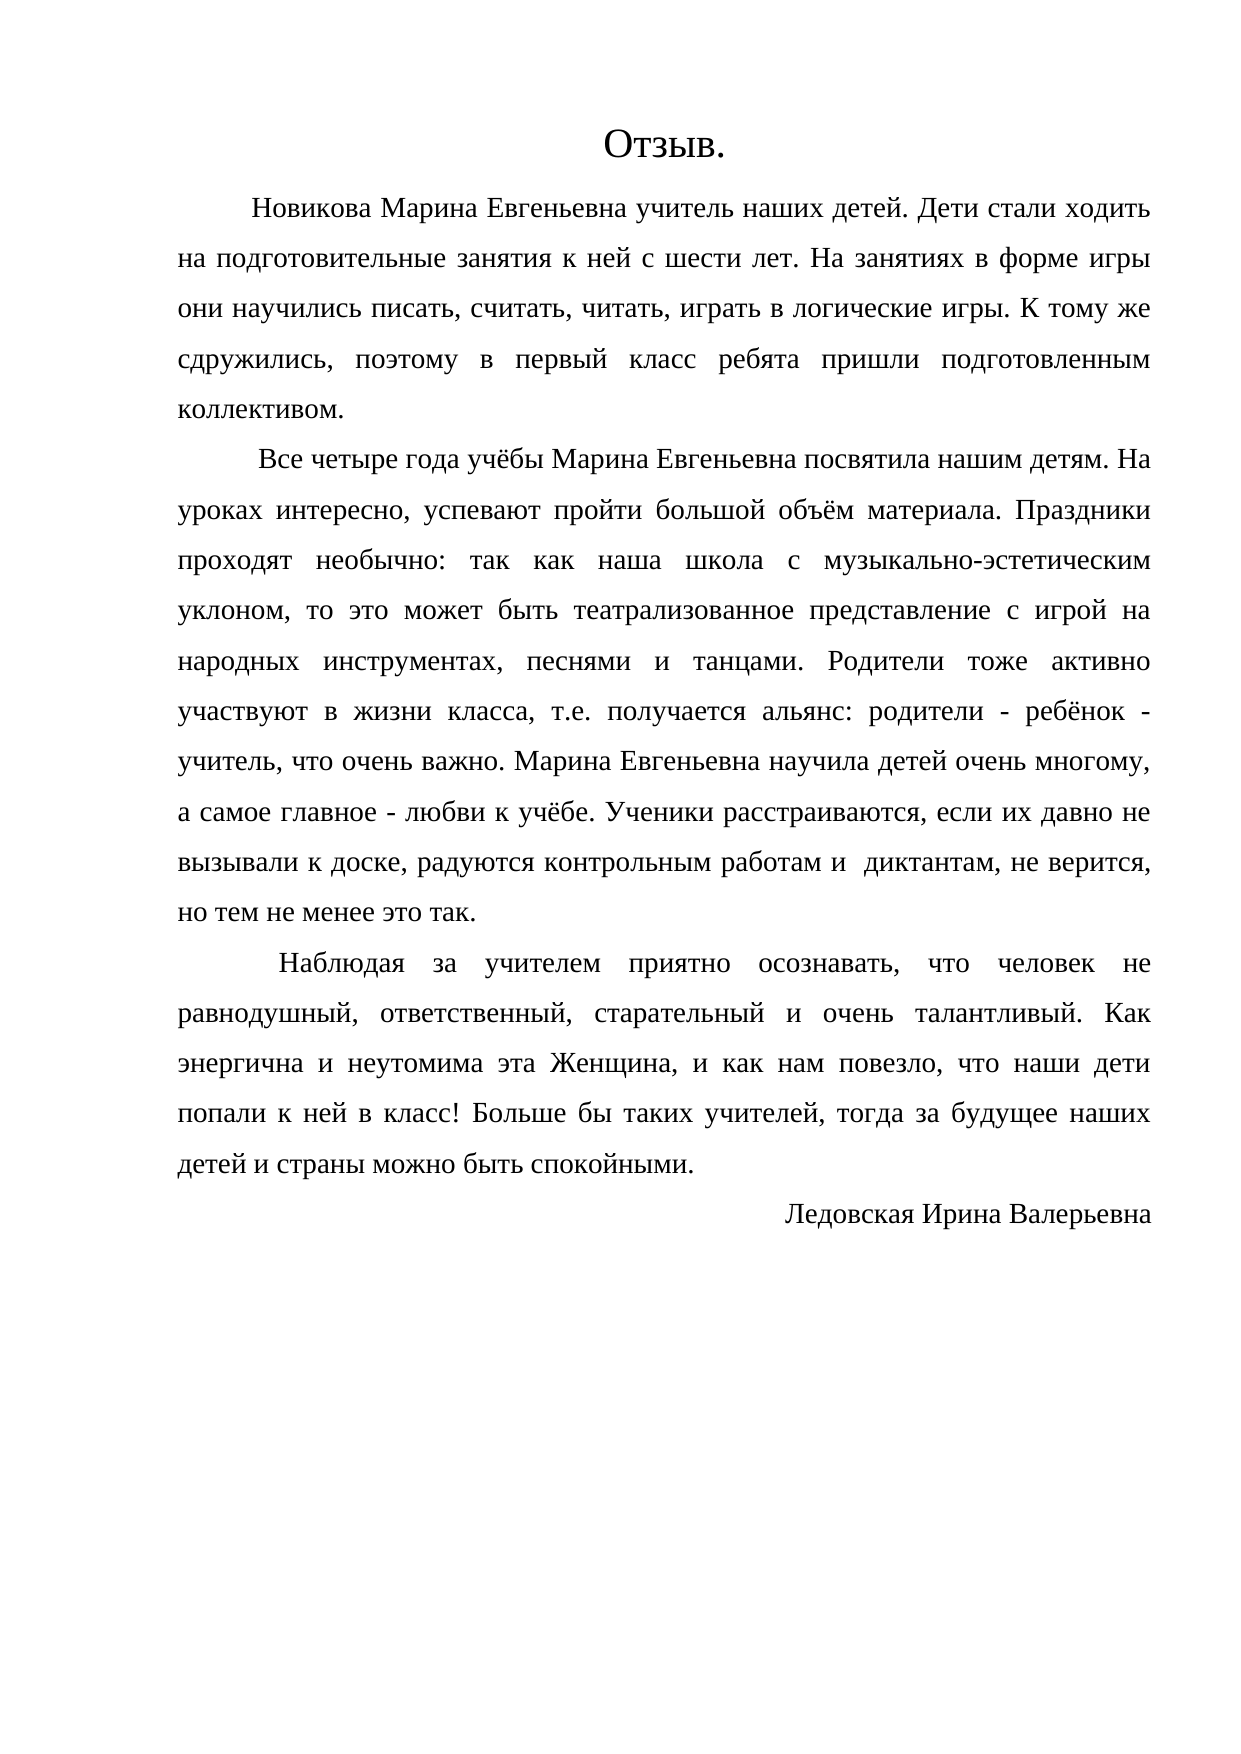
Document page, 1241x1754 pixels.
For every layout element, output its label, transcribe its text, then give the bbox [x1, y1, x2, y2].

text Новикова Марина Евгеньевна учитель наших детей. Дети стали ходить на подготовительные занятия к ней с шести лет. На занятиях в форме игры они научились писать, считать, читать, играть в логические игры. К тому же сдружились, поэтому в первый класс ребята пришли подготовленным коллективом. [177, 190, 1152, 425]
text Наблюдая за учителем приятно осознавать, что человек не равнодушный, ответственный, старательный и очень талантливый. Как энергична и неутомима эта Женщина, и как нам повезло, что наши дети попали к ней в класс! Больше бы таких учителей, тогда за будущее наших детей и страны можно быть спокойными. [177, 945, 1152, 1179]
text Все четыре года учёбы Марина Евгеньевна посвятила нашим детям. На уроках интересно, успевают пройти большой объём материала. Праздники проходят необычно: так как наша школа с музыкально-эстетическим уклоном, то это может быть театрализованное представление с игрой на народных инструментах, песнями и танцами. Родители тоже активно участвуют в жизни класса, т.е. получается альянс: родители - ребёнок - учитель, что очень важно. Марина Евгеньевна научила детей очень многому, а самое главное - любви к учёбе. Ученики расстраиваются, если их давно не вызывали к доске, радуются контрольным работам и диктантам, не верится, но тем не менее это так. [177, 442, 1152, 928]
text Отзыв. [177, 118, 1152, 166]
text Ледовская Ирина Валерьевна [177, 1196, 1152, 1230]
